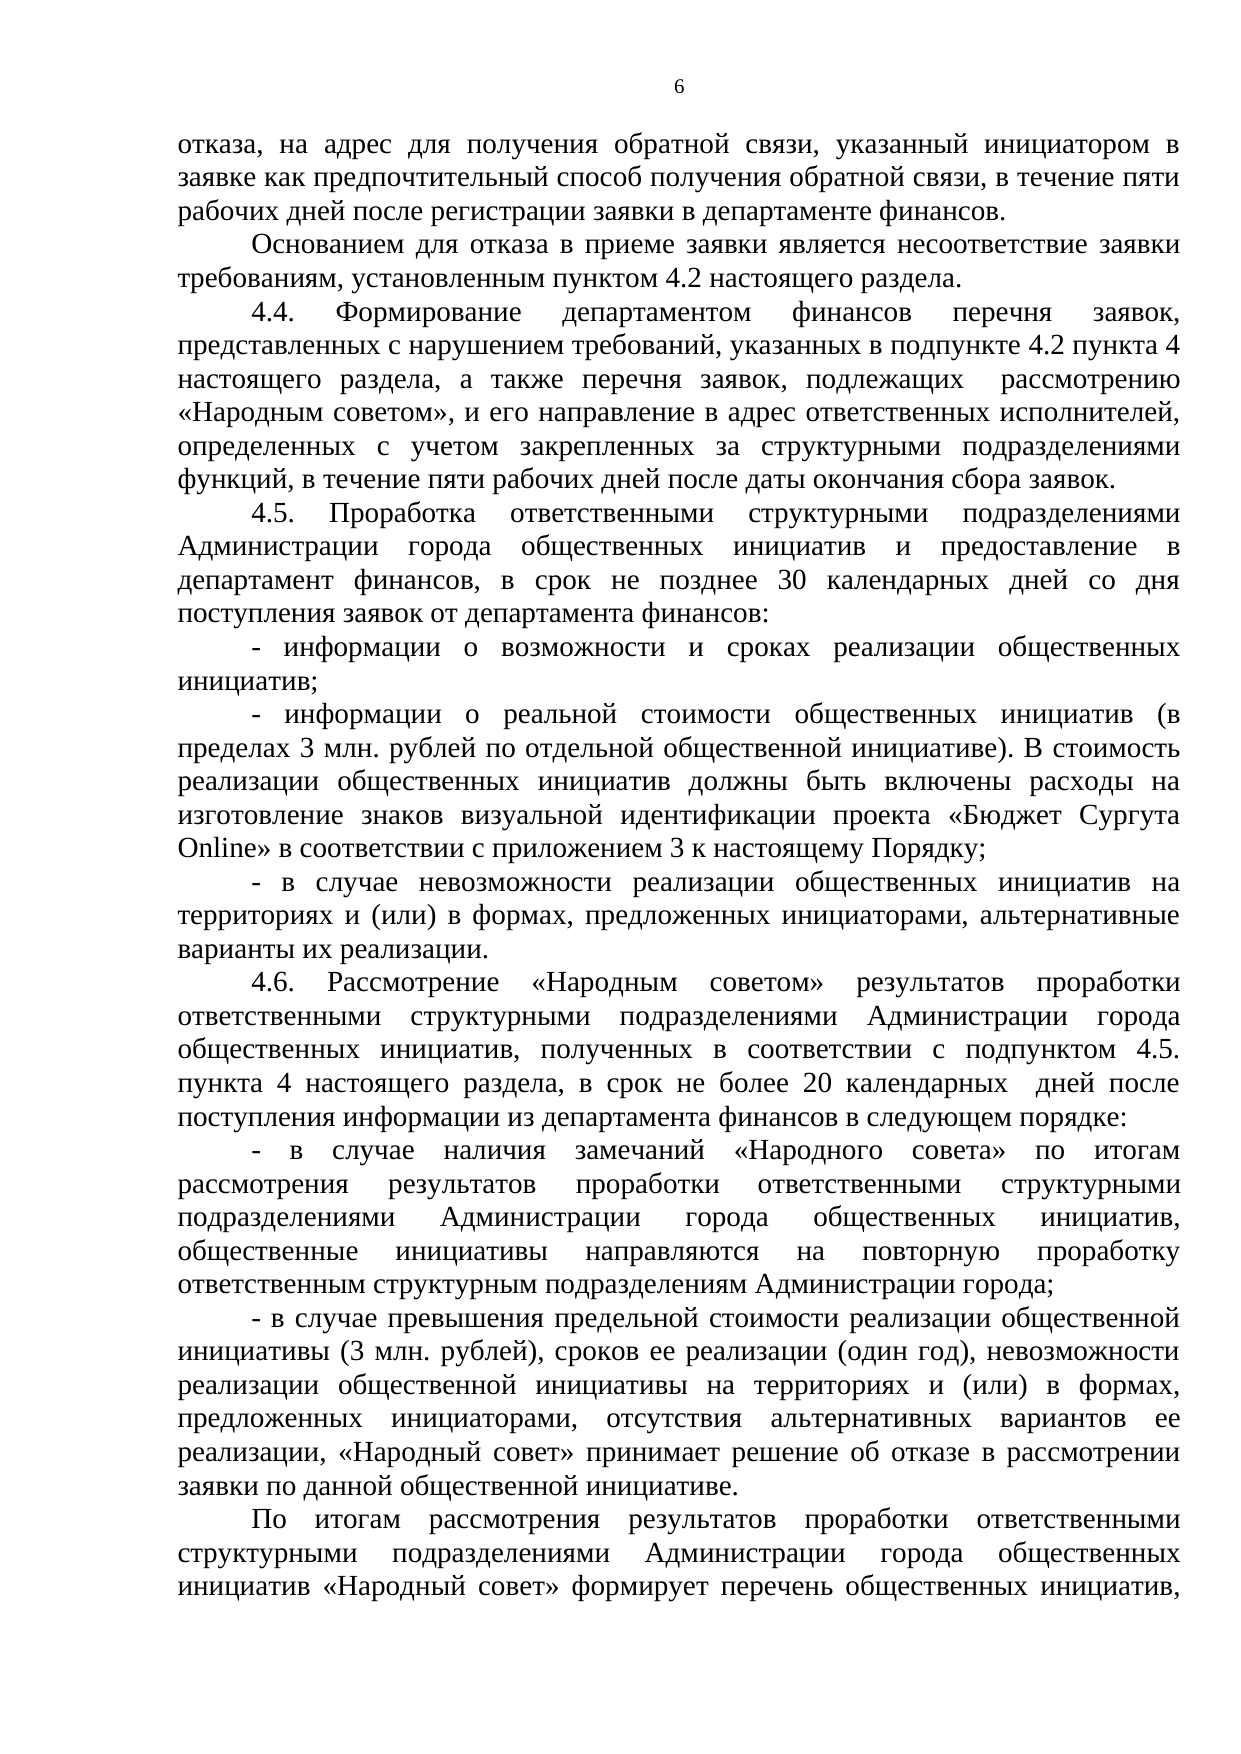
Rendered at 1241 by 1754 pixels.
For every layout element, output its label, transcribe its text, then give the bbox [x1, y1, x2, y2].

text 4.6. Рассмотрение «Народным советом» результатов проработки ответственными структурными подразделениями Администрации города общественных инициатив, полученных в соответствии с подпунктом 4.5. пункта 4 настоящего раздела, в срок не более 20 календарных дней после поступления информации из департамента финансов в следующем порядке: [177, 964, 1181, 1132]
text - в случае невозможности реализации общественных инициатив на территориях и (или) в формах, предложенных инициаторами, альтернативные варианты их реализации. [177, 864, 1181, 964]
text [177, 126, 1181, 227]
text - в случае превышения предельной стоимости реализации общественной инициативы (3 млн. рублей), сроков ее реализации (один год), невозможности реализации общественной инициативы на территориях и (или) в формах, предложенных инициаторами, отсутствия альтернативных вариантов ее реализации, «Народный совет» принимает решение об отказе в рассмотрении заявки по данной общественной инициативе. [177, 1300, 1181, 1501]
text - информации о возможности и сроках реализации общественных инициатив; [177, 629, 1181, 696]
text 4.5. Проработка ответственными структурными подразделениями Администрации города общественных инициатив и предоставление в департамент финансов, в срок не позднее 30 календарных дней со дня поступления заявок от департамента финансов: [177, 495, 1181, 629]
text Основанием для отказа в приеме заявки является несоответствие заявки требованиям, установленным пунктом 4.2 настоящего раздела. [177, 227, 1181, 294]
text - информации о реальной стоимости общественных инициатив (в пределах 3 млн. рублей по отдельной общественной инициативе). В стоимость реализации общественных инициатив должны быть включены расходы на изготовление знаков визуальной идентификации проекта «Бюджет Сургута Online» в соответствии с приложением 3 к настоящему Порядку; [177, 696, 1181, 864]
text 4.4. Формирование департаментом финансов перечня заявок, представленных с нарушением требований, указанных в подпункте 4.2 пункта 4 настоящего раздела, а также перечня заявок, подлежащих рассмотрению «Народным советом», и его направление в адрес ответственных исполнителей, определенных с учетом закрепленных за структурными подразделениями функций, в течение пяти рабочих дней после даты окончания сбора заявок. [177, 294, 1181, 495]
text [177, 1501, 1181, 1602]
text - в случае наличия замечаний «Народного совета» по итогам рассмотрения результатов проработки ответственными структурными подразделениями Администрации города общественных инициатив, общественные инициативы направляются на повторную проработку ответственным структурным подразделениям Администрации города; [177, 1132, 1181, 1300]
